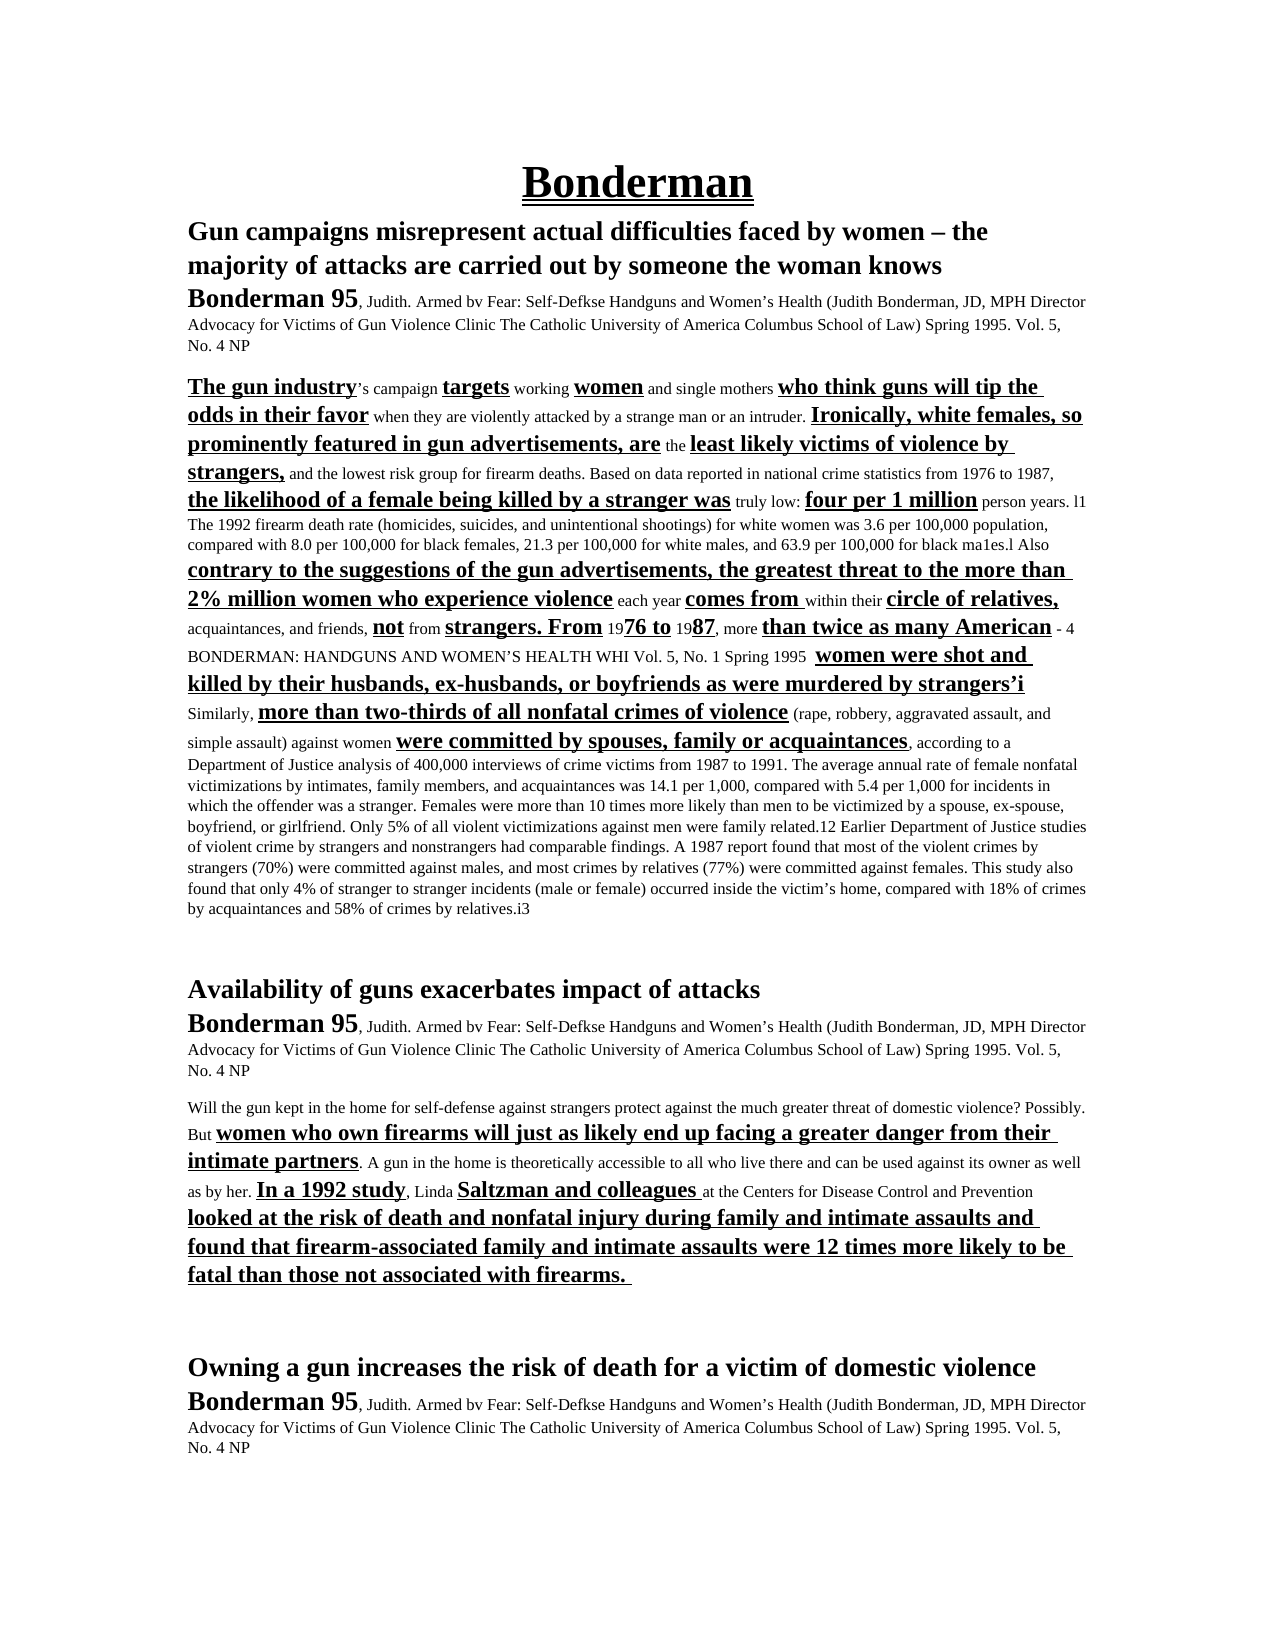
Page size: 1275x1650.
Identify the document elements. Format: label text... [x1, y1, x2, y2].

subtitle Availability of guns exacerbates impact of attacks [187, 974, 1087, 1005]
text Bonderman 95, Judith. Armed bv Fear: Self-Defkse Handguns and Women’s Health (Judith Bonderman, JD, MPH Director Advocacy for Victims of Gun Violence Clinic The Catholic University of America Columbus School of Law) Spring 1995. Vol. 5, No. 4 NP [187, 1385, 1087, 1457]
text Bonderman 95, Judith. Armed bv Fear: Self-Defkse Handguns and Women’s Health (Judith Bonderman, JD, MPH Director Advocacy for Victims of Gun Violence Clinic The Catholic University of America Columbus School of Law) Spring 1995. Vol. 5, No. 4 NP [187, 1007, 1087, 1079]
text Will the gun kept in the home for self-defense against strangers protect against the much greater threat of domestic violence? Possibly. But women who own firearms will just as likely end up facing a greater danger from their intimate partners. A gun in the home is theoretically accessible to all who live there and can be used against its owner as well as by her. In a 1992 study, Linda Saltzman and colleagues at the Centers for Disease Control and Prevention looked at the risk of death and nonfatal injury during family and intimate assaults and found that firearm-associated family and intimate assaults were 12 times more likely to be fatal than those not associated with firearms. [187, 1098, 1087, 1287]
subtitle Gun campaigns misrepresent actual difficulties faced by women – the majority of attacks are carried out by someone the woman knows [187, 215, 1087, 280]
text The gun industry’s campaign targets working women and single mothers who think guns will tip the odds in their favor when they are violently attacked by a strange man or an intruder. Ironically, white females, so prominently featured in gun advertisements, are the least likely victims of violence by strangers, and the lowest risk group for firearm deaths. Based on data reported in national crime statistics from 1976 to 1987, the likelihood of a female being killed by a stranger was truly low: four per 1 million person years. l1 The 1992 firearm death rate (homicides, suicides, and unintentional shootings) for white women was 3.6 per 100,000 population, compared with 8.0 per 100,000 for black females, 21.3 per 100,000 for white males, and 63.9 per 100,000 for black ma1es.l Also contrary to the suggestions of the gun advertisements, the greatest threat to the more than 2% million women who experience violence each year comes from within their circle of relatives, acquaintances, and friends, not from strangers. From 1976 to 1987, more than twice as many American - 4 BONDERMAN: HANDGUNS AND WOMEN’S HEALTH WHI Vol. 5, No. 1 Spring 1995 women were shot and killed by their husbands, ex-husbands, or boyfriends as were murdered by strangers’i Similarly, more than two-thirds of all nonfatal crimes of violence (rape, robbery, aggravated assault, and simple assault) against women were committed by spouses, family or acquaintances, according to a Department of Justice analysis of 400,000 interviews of crime victims from 1987 to 1991. The average annual rate of female nonfatal victimizations by intimates, family members, and acquaintances was 14.1 per 1,000, compared with 5.4 per 1,000 for incidents in which the offender was a stranger. Females were more than 10 times more likely than men to be victimized by a spouse, ex-spouse, boyfriend, or girlfriend. Only 5% of all violent victimizations against men were family related.12 Earlier Department of Justice studies of violent crime by strangers and nonstrangers had comparable findings. A 1987 report found that most of the violent crimes by strangers (70%) were committed against males, and most crimes by relatives (77%) were committed against females. This study also found that only 4% of stranger to stranger incidents (male or female) occurred inside the victim’s home, compared with 18% of crimes by acquaintances and 58% of crimes by relatives.i3 [187, 373, 1087, 918]
text Bonderman 95, Judith. Armed bv Fear: Self-Defkse Handguns and Women’s Health (Judith Bonderman, JD, MPH Director Advocacy for Victims of Gun Violence Clinic The Catholic University of America Columbus School of Law) Spring 1995. Vol. 5, No. 4 NP [187, 282, 1087, 355]
subtitle Bonderman [187, 154, 1087, 207]
subtitle Owning a gun increases the risk of death for a victim of domestic violence [187, 1351, 1087, 1382]
